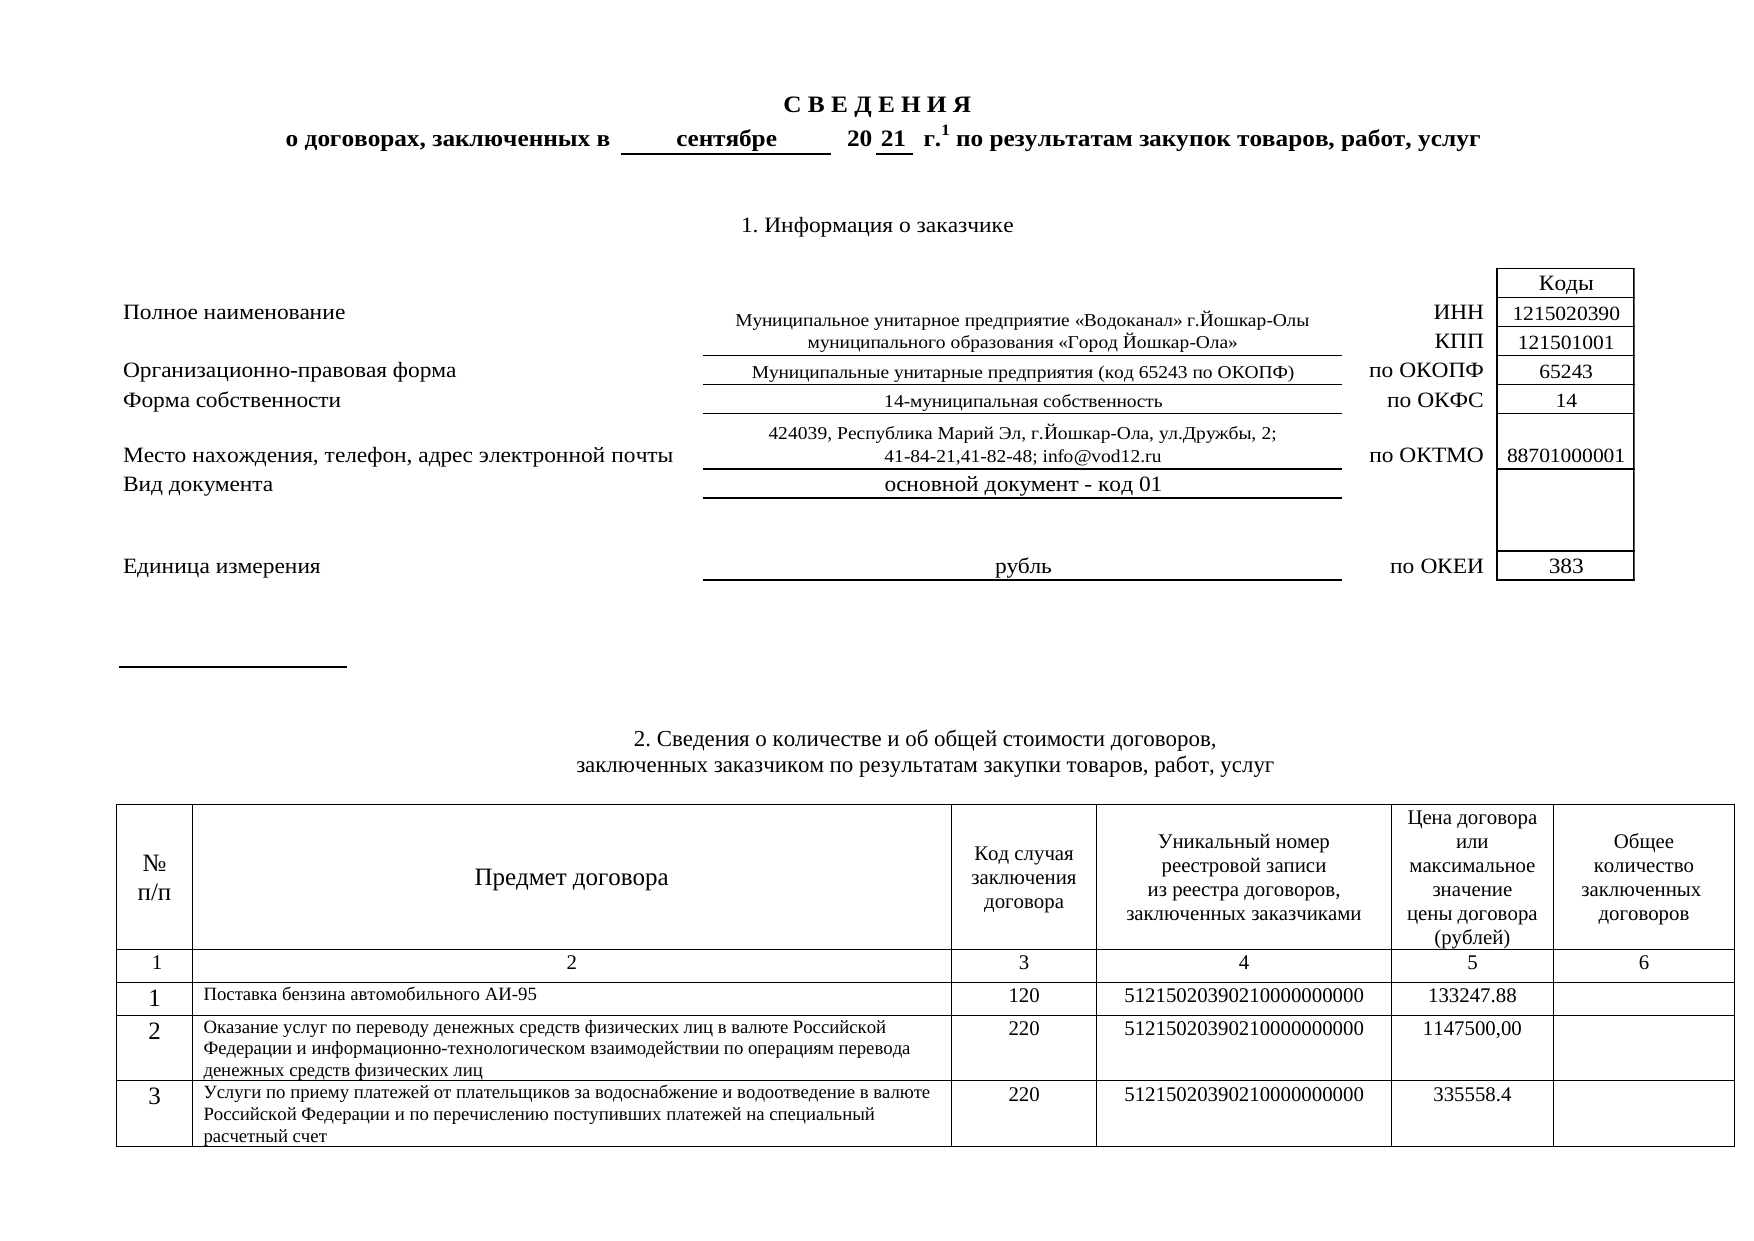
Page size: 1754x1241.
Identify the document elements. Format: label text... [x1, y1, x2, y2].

table_cell № п/п [117, 805, 192, 949]
table_cell Общее количество заключенных договоров [1554, 805, 1734, 949]
table_cell 3 [952, 950, 1096, 982]
table_cell 220 [952, 1081, 1096, 1146]
table_cell 3 [117, 1081, 192, 1146]
table_cell 2 [117, 1016, 192, 1080]
table_cell 1 [117, 983, 192, 1015]
table_cell Услуги по приему платежей от плательщиков за водоснабжение и водоотведение в валюте Российской Федерации и по перечислению поступивших платежей на специальный расчетный счет [193, 1081, 951, 1146]
table_cell 120 [952, 983, 1096, 1015]
table_cell 5 [1392, 950, 1553, 982]
table_cell Код случая заключения договора [952, 805, 1096, 949]
table_cell [1554, 983, 1734, 1015]
table_header 2. Сведения о количестве и об общей стоимости договоров, заключенных заказчиком по результатам закупки товаров, работ, услуг [117, 698, 1734, 804]
table_cell 335558.4 [1392, 1081, 1553, 1146]
table_cell Поставка бензина автомобильного АИ-95 [193, 983, 951, 1015]
table_cell 51215020390210000000000 [1097, 1016, 1391, 1080]
table_cell [1554, 1016, 1734, 1080]
table_cell 133247.88 [1392, 983, 1553, 1015]
table_cell Предмет договора [193, 805, 951, 949]
table_cell 51215020390210000000000 [1097, 983, 1391, 1015]
table_cell 4 [1097, 950, 1391, 982]
table_cell 1147500,00 [1392, 1016, 1553, 1080]
table_cell Цена договора или максимальное значение цены договора (рублей) [1392, 805, 1553, 949]
table_cell 1 [117, 950, 192, 982]
table_cell Оказание услуг по переводу денежных средств физических лиц в валюте Российской Федерации и информационно-технологическом взаимодействии по операциям перевода денежных средств физических лиц [193, 1016, 951, 1080]
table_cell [1097, 1081, 1391, 1146]
table_cell 6 [1554, 950, 1734, 982]
table_cell 220 [952, 1016, 1096, 1080]
table_cell 2 [193, 950, 951, 982]
table_cell [1554, 1081, 1734, 1146]
table_cell Уникальный номер реестровой записи из реестра договоров, заключенных заказчиками [1097, 805, 1391, 949]
